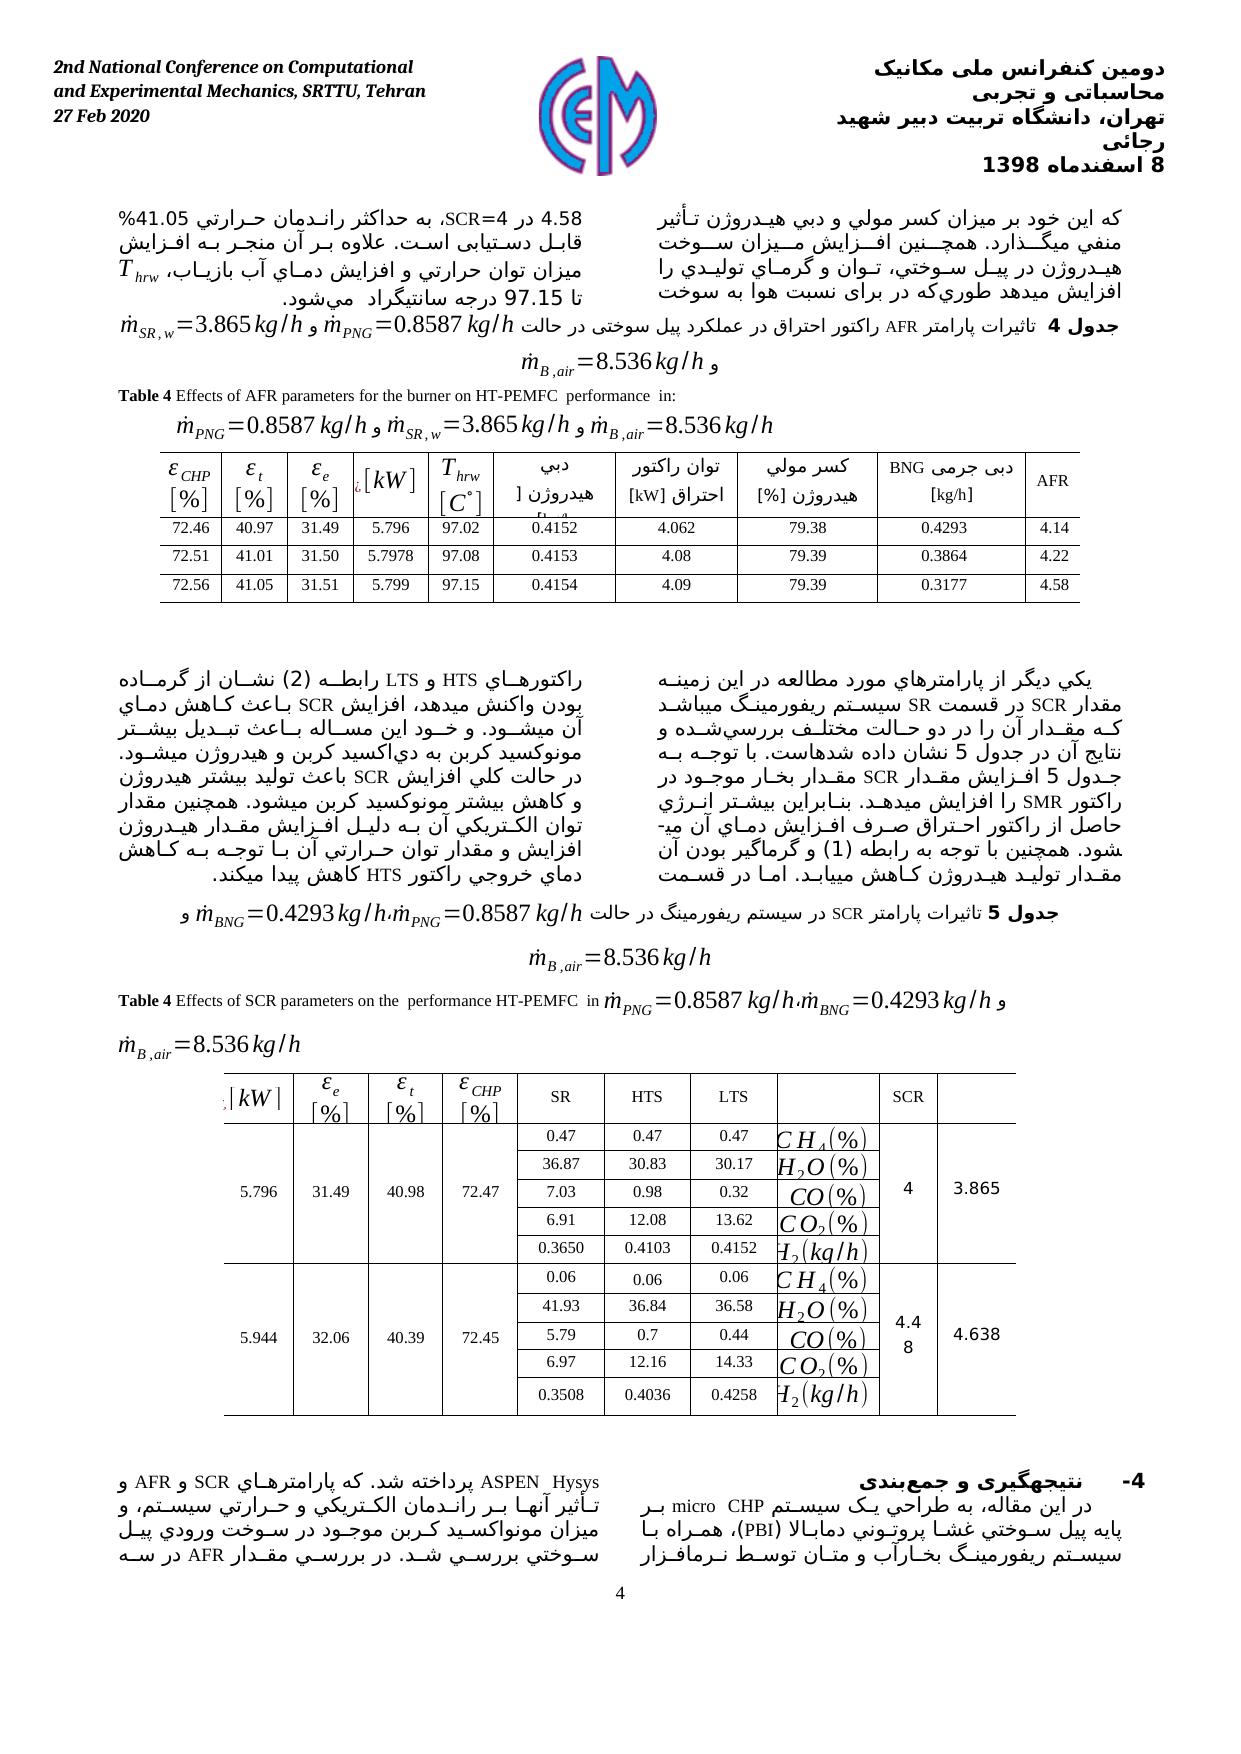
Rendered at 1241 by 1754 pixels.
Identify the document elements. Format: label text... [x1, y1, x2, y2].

table_cell 0.47 [518, 1124, 604, 1150]
table_cell 32.06 [294, 1264, 368, 1415]
table_cell 97.08 [429, 546, 493, 573]
table_cell 0.98 [605, 1180, 690, 1207]
table_cell 41.01 [222, 546, 287, 573]
table_cell [778, 1151, 879, 1179]
table_cell 12.08 [605, 1208, 690, 1235]
table_header LTS [691, 1074, 777, 1123]
table_cell 14.33 [691, 1350, 777, 1377]
table_cell 5.944 [224, 1264, 293, 1415]
table_cell 0.4152 [494, 518, 615, 545]
text و و [118, 411, 1122, 443]
table_cell 41.05 [222, 575, 287, 602]
table_cell [778, 1378, 879, 1415]
table_cell 4.638 [938, 1264, 1016, 1415]
table_cell 4.09 [616, 575, 737, 602]
table_cell 79.39 [738, 546, 877, 573]
table_cell 0.4152 [691, 1236, 777, 1263]
table_header SR [518, 1074, 604, 1123]
text جدول 5 تاثيرات پارامتر SCR در سيستم ريفورمينگ در حالت ، و [118, 898, 1122, 976]
table_header دبي هيدروژن [kg/h] [494, 453, 615, 517]
table_cell 4.58 [1026, 575, 1080, 602]
table_header توان راکتور احتراق [kW] [616, 453, 737, 517]
table_header SCR [880, 1074, 937, 1123]
table_cell 0.3508 [518, 1378, 604, 1415]
table_cell 0.47 [605, 1124, 690, 1150]
table_cell 5.79 [518, 1323, 604, 1349]
table_cell 5.799 [354, 575, 428, 602]
table_header [778, 1074, 879, 1123]
table_cell 72.45 [443, 1264, 517, 1415]
table_cell 5.796 [354, 518, 428, 545]
table_cell 0.47 [691, 1124, 777, 1150]
table_cell [778, 1264, 879, 1293]
table_cell 79.38 [738, 518, 877, 545]
table_cell 4.48 [880, 1264, 937, 1415]
table_cell 12.16 [605, 1350, 690, 1377]
table_cell [778, 1180, 879, 1207]
table_header دبی جرمی BNG [kg/h] [878, 453, 1025, 517]
table_cell 5.7978 [354, 546, 428, 573]
table_cell 31.50 [288, 546, 353, 573]
table_cell 4 [880, 1124, 937, 1263]
table_cell 30.17 [691, 1151, 777, 1179]
table_header [294, 1074, 368, 1123]
table_cell 31.49 [294, 1124, 368, 1263]
table_header [429, 453, 493, 517]
table_cell 4.14 [1026, 518, 1080, 545]
text Table 4 Effects of AFR parameters for the burner on HT-PEMFC performance in: [118, 386, 1122, 405]
table_header AFR [1026, 453, 1080, 517]
table_cell 3.865 [938, 1124, 1016, 1263]
table_cell 40.97 [222, 518, 287, 545]
table_cell 72.51 [160, 546, 221, 573]
table_header [938, 1074, 1016, 1123]
table_cell 0.3177 [878, 575, 1025, 602]
table_cell 4.22 [1026, 546, 1080, 573]
table_cell 40.98 [369, 1124, 442, 1263]
table_cell 7.03 [518, 1180, 604, 1207]
table_cell 0.4036 [605, 1378, 690, 1415]
table_cell [778, 1236, 879, 1263]
picture [538, 56, 671, 176]
table_header [222, 453, 287, 517]
table_cell 41.93 [518, 1294, 604, 1322]
table_cell 0.4154 [494, 575, 615, 602]
table_cell [778, 1350, 879, 1377]
table_cell 13.62 [691, 1208, 777, 1235]
table_header [160, 453, 221, 517]
table_cell 31.49 [288, 518, 353, 545]
table_cell [778, 1124, 879, 1150]
table_cell 6.91 [518, 1208, 604, 1235]
table_cell 0.06 [518, 1264, 604, 1293]
table_cell 0.32 [691, 1180, 777, 1207]
table_header کسر مولي هيدروژن [%] [738, 453, 877, 517]
table_cell 72.46 [160, 518, 221, 545]
table_cell 36.84 [605, 1294, 690, 1322]
table_cell 0.4258 [691, 1378, 777, 1415]
text Table 4 Effects of SCR parameters on the performance HT-PEMFC in ، و [118, 986, 1122, 1064]
table_cell 36.58 [691, 1294, 777, 1322]
table_cell 0.4103 [605, 1236, 690, 1263]
table_cell 4.08 [616, 546, 737, 573]
table_cell 97.02 [429, 518, 493, 545]
table_cell 0.7 [605, 1323, 690, 1349]
table_cell [778, 1323, 879, 1349]
table_cell [778, 1208, 879, 1235]
text يکي ديگر از پارامترهاي مورد مطالعه در اين زمينه مقدار SCR در قسمت SR سيستم ريفورمينگ ميباشد که مقدار آن را در دو حالت مختلف بررسي‌شده و نتايج آن در جدول 5 نشان داده ‌شدهاست. با توجه به جدول 5 افزايش مقدار SCR مقدار بخار موجود در راکتور SMR را افزايش ميدهد. بنابراين بيشتر انرژي حاصل از راکتور احتراق صرف افزايش دماي آن ميشود. همچنين با توجه به رابطه (1) و گرماگير بودن آن مقدار توليد هيدروژن کاهش مييابد. اما در قسمت راکتورهاي HTS و LTS رابطه (2) نشان از گرماده بودن واکنش ميدهد، افزايش SCR باعث کاهش دماي آن ميشود. و خود اين مساله باعث تبديل بيشتر مونوکسيد کربن به دي‌اکسيد کربن و هيدروژن ميشود. در حالت کلي افزايش SCR باعث توليد بيشتر هيدروژن و کاهش بيشتر مونوکسيد کربن ميشود. همچنين مقدار توان الکتريکي آن به دليل افزايش مقدار هيدروژن افزايش و مقدار توان حرارتي آن با توجه به کاهش دماي خروجي راکتور HTS کاهش پيدا ميکند. [658, 667, 1122, 886]
table_cell [778, 1294, 879, 1322]
table_cell 40.39 [369, 1264, 442, 1415]
table_cell 36.87 [518, 1151, 604, 1179]
table_cell 0.06 [691, 1264, 777, 1293]
table_header [288, 453, 353, 517]
table_cell 31.51 [288, 575, 353, 602]
table_cell 4.062 [616, 518, 737, 545]
table_header [369, 1074, 442, 1123]
table_cell 5.796 [224, 1124, 293, 1263]
table_cell 0.06 [605, 1264, 690, 1293]
table_header [354, 453, 428, 517]
table_cell 6.97 [518, 1350, 604, 1377]
table_cell 97.15 [429, 575, 493, 602]
table_header [224, 1074, 293, 1123]
table_header HTS [605, 1074, 690, 1123]
table_cell 0.4293 [878, 518, 1025, 545]
table_cell 0.3864 [878, 546, 1025, 573]
table_cell 30.83 [605, 1151, 690, 1179]
table_cell 79.39 [738, 575, 877, 602]
text جدول 4 تاثيرات پارامتر AFR راکتور احتراق در عملکرد پيل سوختی در حالت و و [118, 310, 1122, 379]
table_cell 72.47 [443, 1124, 517, 1263]
table_cell 72.56 [160, 575, 221, 602]
table_cell 0.44 [691, 1323, 777, 1349]
text نتیجهگیری و جمع‌بندی [641, 1469, 1122, 1493]
table_cell 0.3650 [518, 1236, 604, 1263]
table_header [443, 1074, 517, 1123]
text يکي ديگر از پارامترهاي مورد مطالعه در اين زمينه مقدار SCR در قسمت SR سيستم ريفورمينگ ميباشد که مقدار آن را در دو حالت مختلف بررسي‌شده و نتايج آن در جدول 5 نشان داده ‌شدهاست. با توجه به جدول 5 افزايش مقدار SCR مقدار بخار موجود در راکتور SMR را افزايش ميدهد. بنابراين بيشتر انرژي حاصل از راکتور احتراق صرف افزايش دماي آن ميشود. همچنين با توجه به رابطه (1) و گرماگير بودن آن مقدار توليد هيدروژن کاهش مييابد. اما در قسمت راکتورهاي HTS و LTS رابطه (2) نشان از گرماده بودن واکنش ميدهد، افزايش SCR باعث کاهش دماي آن ميشود. و خود اين مساله باعث تبديل بيشتر مونوکسيد کربن به دي‌اکسيد کربن و هيدروژن ميشود. در حالت کلي افزايش SCR باعث توليد بيشتر هيدروژن و کاهش بيشتر مونوکسيد کربن ميشود. همچنين مقدار توان الکتريکي آن به دليل افزايش مقدار هيدروژن افزايش و مقدار توان حرارتي آن با توجه به کاهش دماي خروجي راکتور HTS کاهش پيدا ميکند. [118, 667, 583, 886]
table_cell 0.4153 [494, 546, 615, 573]
